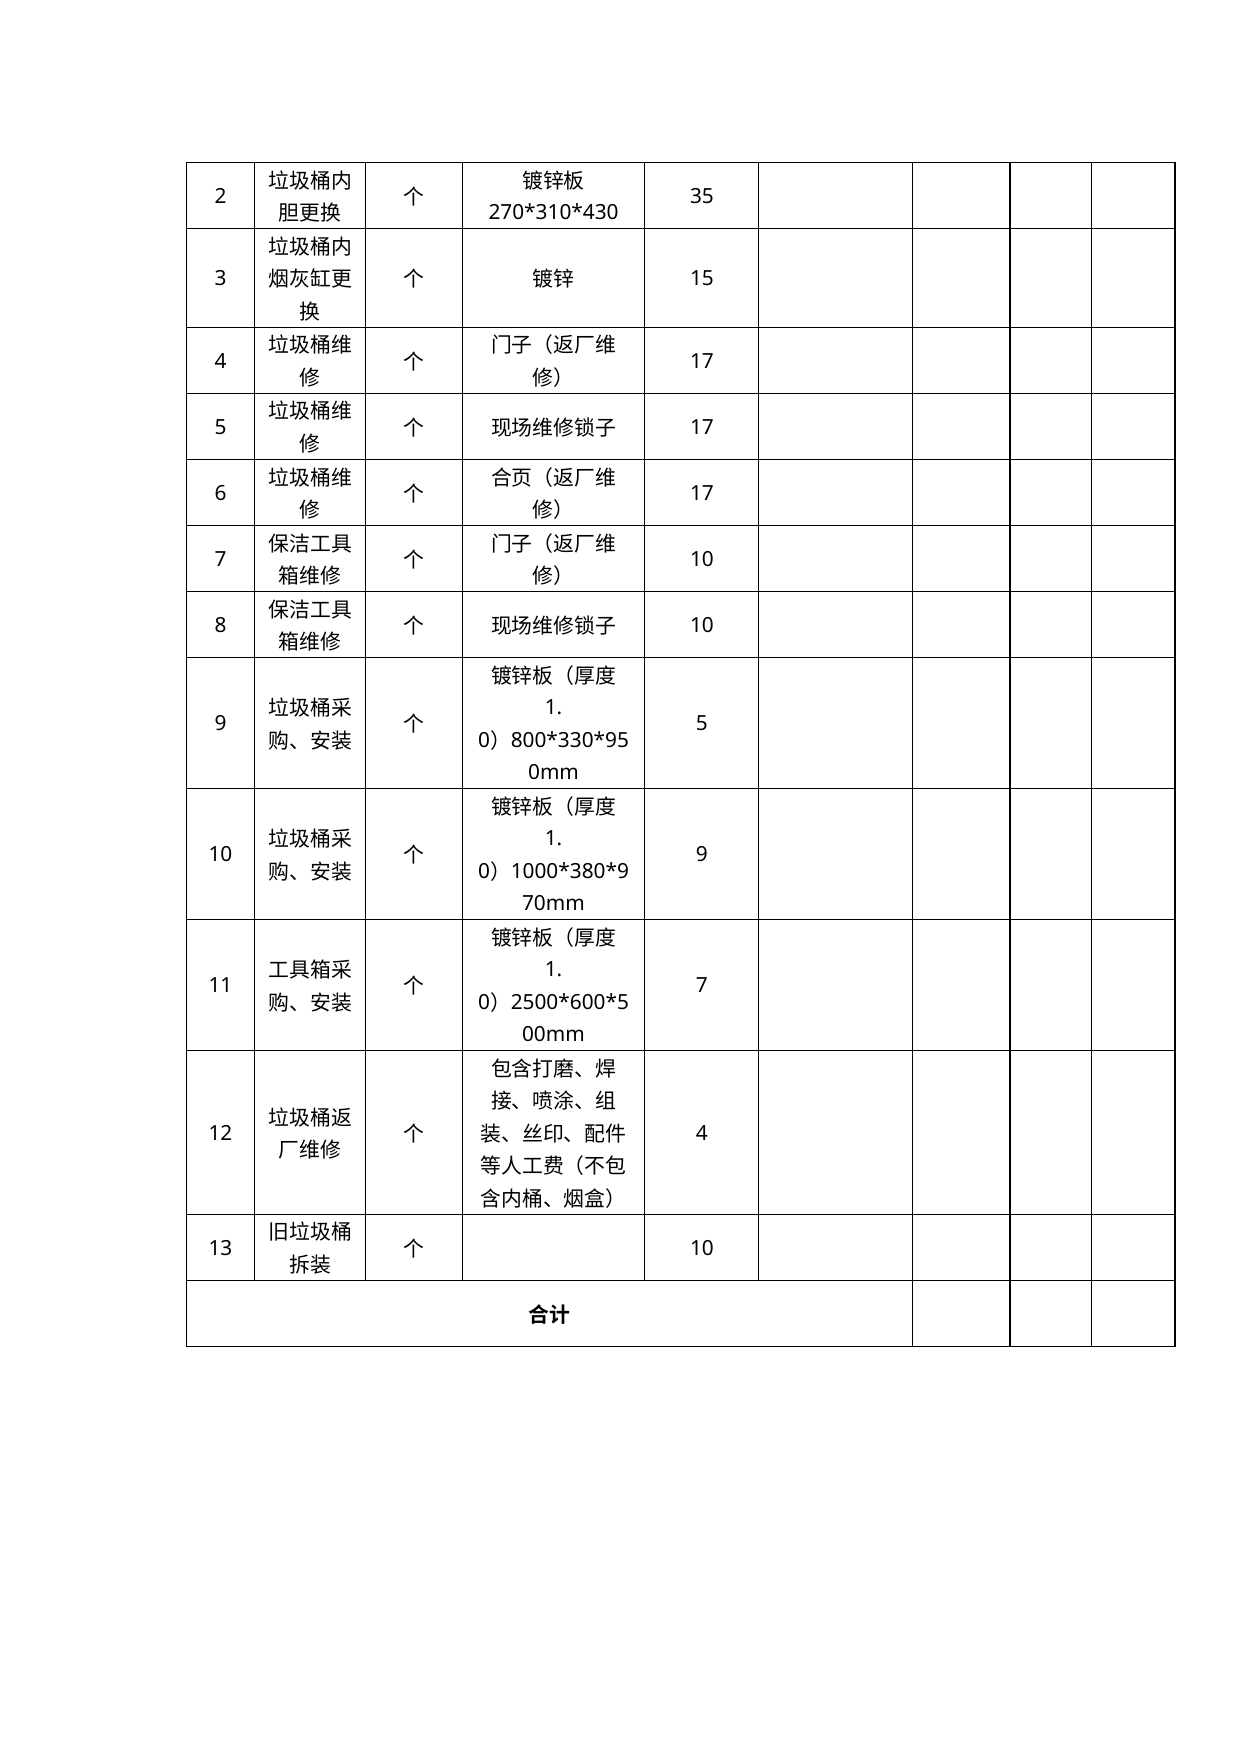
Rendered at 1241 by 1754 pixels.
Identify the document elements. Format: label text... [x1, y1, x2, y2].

table_cell 7 [187, 526, 254, 591]
table_cell [913, 328, 1009, 393]
table_cell 镀锌 [463, 229, 644, 327]
table_cell [1092, 526, 1174, 591]
table_cell 17 [645, 328, 758, 393]
table_cell [913, 789, 1009, 919]
table_cell 10 [187, 789, 254, 919]
table_cell [913, 920, 1009, 1050]
table_cell 5 [645, 658, 758, 788]
table_cell 垃圾桶内胆更换 [255, 163, 365, 228]
table_cell [913, 229, 1009, 327]
table_cell 旧垃圾桶拆装 [255, 1215, 365, 1279]
table_cell 10 [645, 1215, 758, 1279]
table_cell 个 [366, 526, 462, 591]
table_cell 8 [187, 592, 254, 657]
table_cell [1092, 1281, 1174, 1346]
table_cell [1011, 1051, 1091, 1213]
table_cell [759, 789, 912, 919]
table_cell 35 [645, 163, 758, 228]
table_cell [759, 1215, 912, 1279]
table_cell 现场维修锁子 [463, 394, 644, 459]
table_cell [1092, 163, 1174, 228]
table_cell [759, 526, 912, 591]
table_cell 包含打磨、焊接、喷涂、组装、丝印、配件等人工费（不包含内桶、烟盒） [463, 1051, 644, 1213]
table_cell 个 [366, 789, 462, 919]
table_cell [759, 920, 912, 1050]
table_cell [759, 1051, 912, 1213]
table_cell 垃圾桶维修 [255, 328, 365, 393]
table_cell 个 [366, 460, 462, 525]
table_cell [1011, 229, 1091, 327]
table_cell 3 [187, 229, 254, 327]
table_cell 5 [187, 394, 254, 459]
table_cell [1011, 1215, 1091, 1279]
table_cell 2 [187, 163, 254, 228]
table_cell 13 [187, 1215, 254, 1279]
table_cell [1011, 163, 1091, 228]
table_cell [1011, 526, 1091, 591]
table_cell 个 [366, 920, 462, 1050]
table_cell 门子（返厂维修） [463, 328, 644, 393]
table_cell 镀锌板270*310*430 [463, 163, 644, 228]
table_cell 个 [366, 658, 462, 788]
table_cell [759, 163, 912, 228]
table_cell 垃圾桶采购、安装 [255, 789, 365, 919]
table_cell 个 [366, 229, 462, 327]
table_cell [1011, 394, 1091, 459]
table_cell [1092, 920, 1174, 1050]
table_cell 4 [187, 328, 254, 393]
table_cell 合计 [187, 1281, 912, 1346]
table_cell [913, 1215, 1009, 1279]
table_cell [913, 394, 1009, 459]
table_cell 个 [366, 592, 462, 657]
table_cell [913, 460, 1009, 525]
table_cell [913, 526, 1009, 591]
table_cell [1011, 658, 1091, 788]
table_cell [913, 1281, 1009, 1346]
table_cell 4 [645, 1051, 758, 1213]
table_cell [1092, 789, 1174, 919]
table_cell 10 [645, 592, 758, 657]
table_cell [913, 658, 1009, 788]
table_cell 15 [645, 229, 758, 327]
table_cell 垃圾桶内烟灰缸更换 [255, 229, 365, 327]
table_cell [1011, 328, 1091, 393]
table_cell [913, 1051, 1009, 1213]
table_cell 9 [187, 658, 254, 788]
table_cell [759, 592, 912, 657]
table_cell 垃圾桶维修 [255, 394, 365, 459]
table_cell [1092, 1215, 1174, 1279]
table_cell [1092, 658, 1174, 788]
table_cell [759, 658, 912, 788]
table_cell 镀锌板（厚度1.0）800*330*950mm [463, 658, 644, 788]
table_cell 个 [366, 1051, 462, 1213]
table_cell 6 [187, 460, 254, 525]
table_cell 工具箱采购、安装 [255, 920, 365, 1050]
table_cell 镀锌板（厚度1.0）2500*600*500mm [463, 920, 644, 1050]
table_cell 垃圾桶返厂维修 [255, 1051, 365, 1213]
table_cell [1011, 592, 1091, 657]
table_cell 垃圾桶采购、安装 [255, 658, 365, 788]
table_cell 9 [645, 789, 758, 919]
table_cell [759, 394, 912, 459]
table_cell [1011, 920, 1091, 1050]
table_cell [1011, 460, 1091, 525]
table_cell 7 [645, 920, 758, 1050]
table_cell [463, 1215, 644, 1279]
table_cell 17 [645, 394, 758, 459]
table_cell [1092, 460, 1174, 525]
table_cell [1092, 328, 1174, 393]
table_cell [1011, 789, 1091, 919]
table_cell 保洁工具箱维修 [255, 526, 365, 591]
table_cell [1011, 1281, 1091, 1346]
table_cell [759, 229, 912, 327]
table_cell 个 [366, 163, 462, 228]
table_cell [759, 460, 912, 525]
table_cell 保洁工具箱维修 [255, 592, 365, 657]
table_cell [759, 328, 912, 393]
table_cell 个 [366, 394, 462, 459]
table_cell 个 [366, 328, 462, 393]
table_cell 11 [187, 920, 254, 1050]
table_cell [1092, 592, 1174, 657]
table_cell 合页（返厂维修） [463, 460, 644, 525]
table_cell [1092, 394, 1174, 459]
table_cell [913, 163, 1009, 228]
table_cell 镀锌板（厚度1.0）1000*380*970mm [463, 789, 644, 919]
table_cell 17 [645, 460, 758, 525]
table_cell [1092, 1051, 1174, 1213]
table_cell 10 [645, 526, 758, 591]
table_cell 个 [366, 1215, 462, 1279]
table_cell [913, 592, 1009, 657]
table_cell [1092, 229, 1174, 327]
table_cell 12 [187, 1051, 254, 1213]
table_cell 垃圾桶维修 [255, 460, 365, 525]
table_cell 门子（返厂维修） [463, 526, 644, 591]
table_cell 现场维修锁子 [463, 592, 644, 657]
